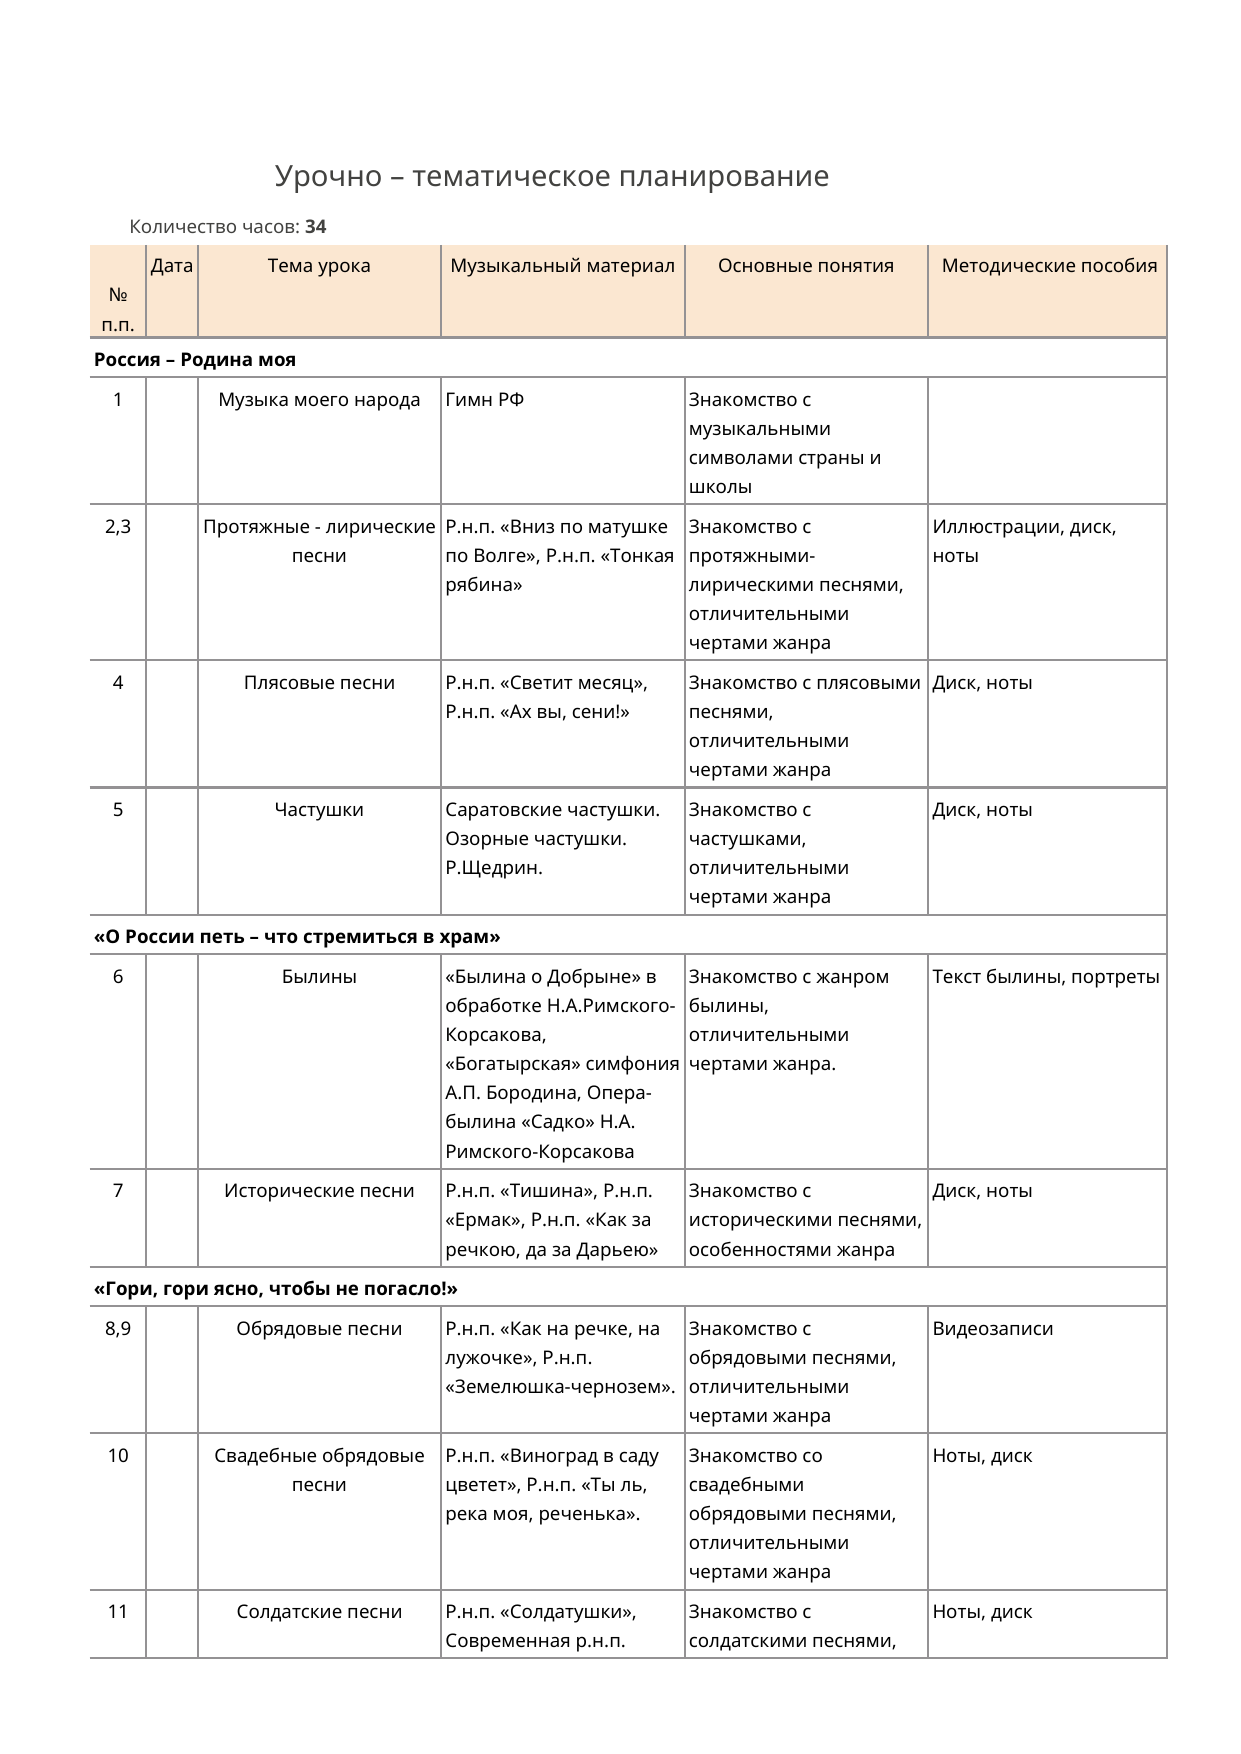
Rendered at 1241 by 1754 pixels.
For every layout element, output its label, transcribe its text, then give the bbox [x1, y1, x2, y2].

table_header Урочно – тематическое планирование [77, 75, 1167, 199]
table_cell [77, 199, 1167, 1663]
